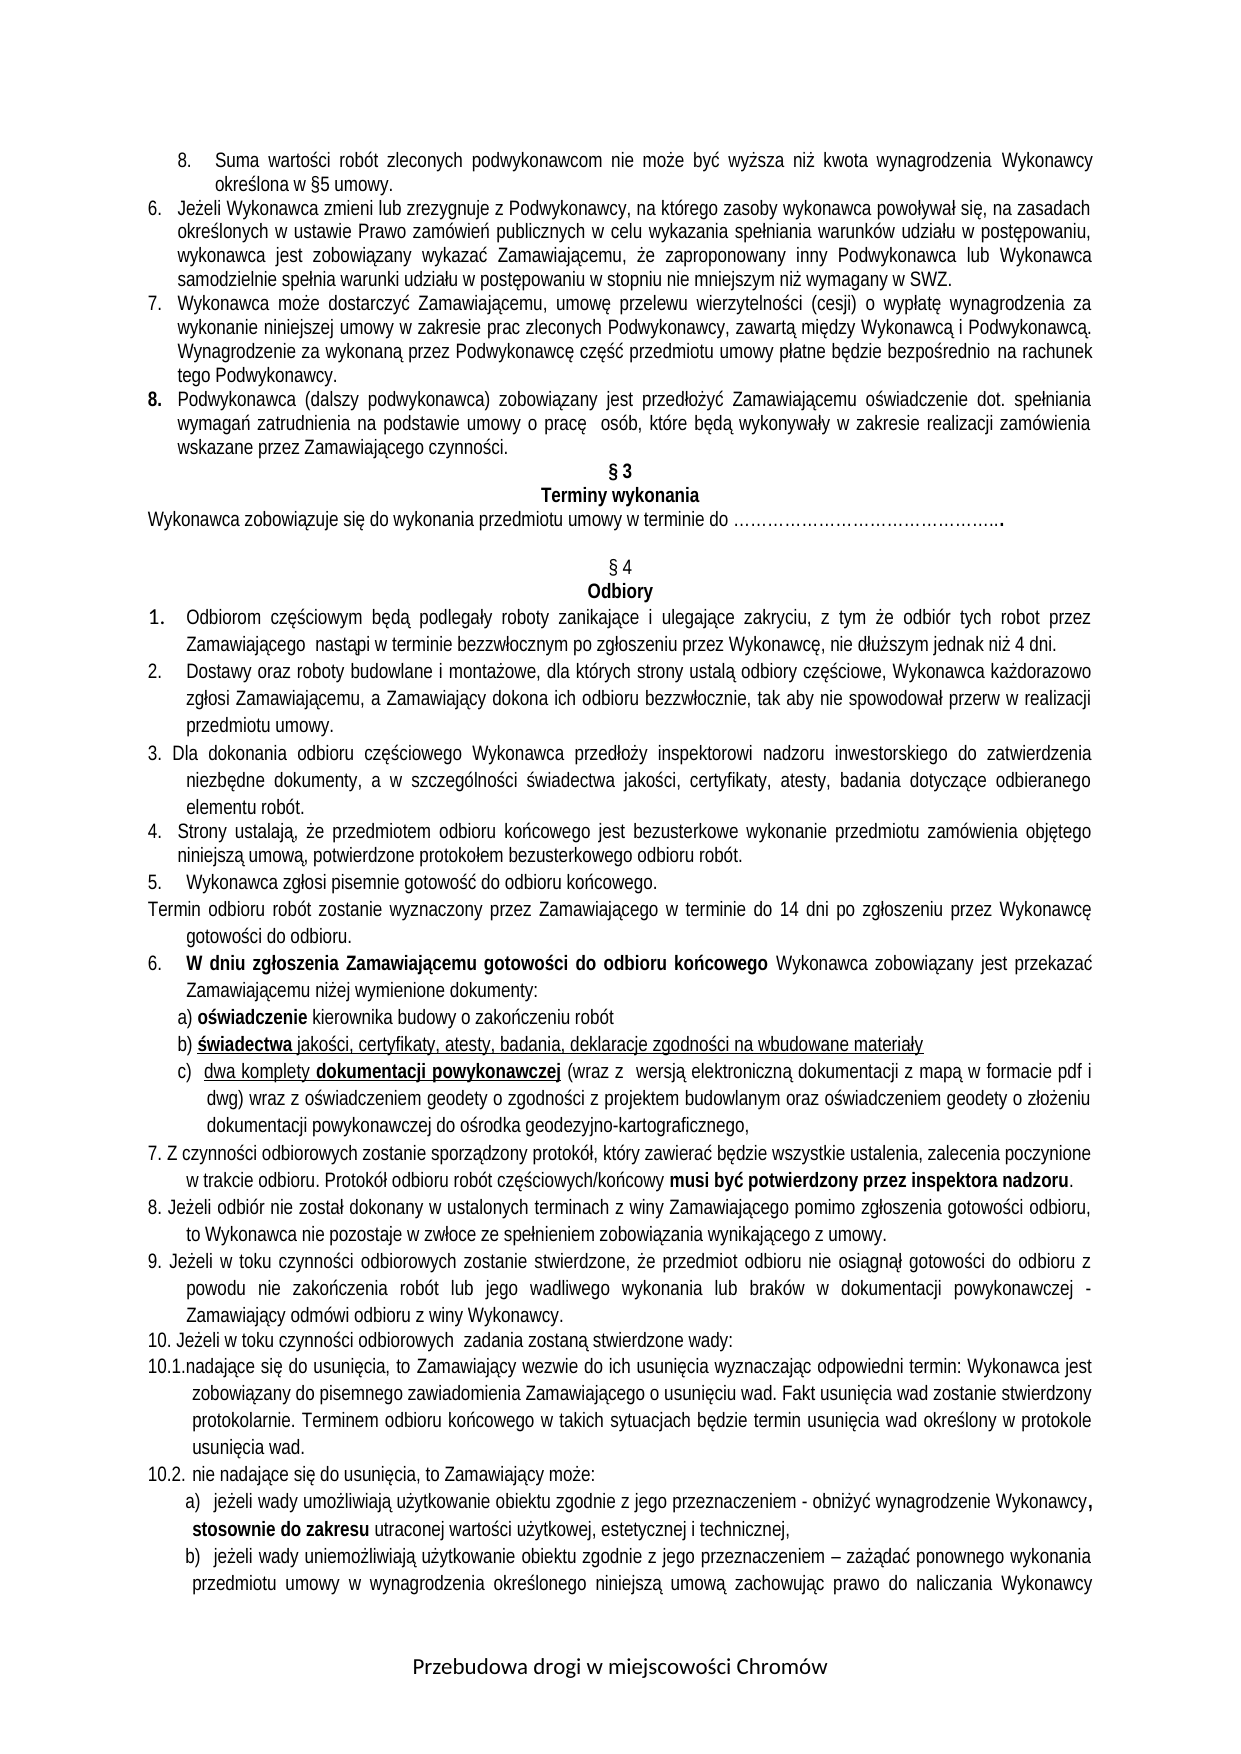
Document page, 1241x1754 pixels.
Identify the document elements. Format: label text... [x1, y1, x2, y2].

text 4. Strony ustalają, że przedmiotem odbioru końcowego jest bezusterkowe wykonanie przedmiotu zamówienia objętego niniejszą umową, potwierdzone protokołem bezusterkowego odbioru robót. [148, 819, 1093, 867]
text Terminy wykonania [148, 483, 1093, 507]
text a) jeżeli wady umożliwiają użytkowanie obiektu zgodnie z jego przeznaczeniem - obniżyć wynagrodzenie Wykonawcy, stosownie do zakresu utraconej wartości użytkowej, estetycznej i technicznej, [185, 1487, 1093, 1541]
text 3. Dla dokonania odbioru częściowego Wykonawca przedłoży inspektorowi nadzoru inwestorskiego do zatwierdzenia niezbędne dokumenty, a w szczególności świadectwa jakości, certyfikaty, atesty, badania dotyczące odbieranego elementu robót. [148, 738, 1093, 819]
list Wykonawca zgłosi pisemnie gotowość do odbioru końcowego. [148, 867, 1093, 894]
text 8. Jeżeli odbiór nie został dokonany w ustalonych terminach z winy Zamawiającego pomimo zgłoszenia gotowości odbioru, to Wykonawca nie pozostaje w zwłoce ze spełnieniem zobowiązania wynikającego z umowy. [148, 1192, 1093, 1247]
list Odbiorom częściowym będą podlegały roboty zanikające i ulegające zakryciu, z tym że odbiór tych robot przez Zamawiającego nastąpi w terminie bezzwłocznym po zgłoszeniu przez Wykonawcę, nie dłuższym jednak niż 4 dni. [148, 603, 1093, 657]
text 10.1.nadające się do usunięcia, to Zamawiający wezwie do ich usunięcia wyznaczając odpowiedni termin: Wykonawca jest zobowiązany do pisemnego zawiadomienia Zamawiającego o usunięciu wad. Fakt usunięcia wad zostanie stwierdzony protokolarnie. Terminem odbioru końcowego w takich sytuacjach będzie termin usunięcia wad określony w protokole usunięcia wad. [148, 1352, 1093, 1460]
list Jeżeli Wykonawca zmieni lub zrezygnuje z Podwykonawcy, na którego zasoby wykonawca powoływał się, na zasadach określonych w ustawie Prawo zamówień publicznych w celu wykazania spełniania warunków udziału w postępowaniu, wykonawca jest zobowiązany wykazać Zamawiającemu, że zaproponowany inny Podwykonawca lub Wykonawca samodzielnie spełnia warunki udziału w postępowaniu w stopniu nie mniejszym niż wymagany w SWZ. [148, 196, 1093, 291]
text 6. W dniu zgłoszenia Zamawiającemu gotowości do odbioru końcowego Wykonawca zobowiązany jest przekazać Zamawiającemu niżej wymienione dokumenty: [148, 949, 1093, 1003]
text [185, 1541, 1093, 1596]
text b) świadectwa jakości, certyfikaty, atesty, badania, deklaracje zgodności na wbudowane materiały [177, 1030, 1093, 1057]
text § 3 [148, 459, 1093, 483]
list Suma wartości robót zleconych podwykonawcom nie może być wyższa niż kwota wynagrodzenia Wykonawcy określona w §5 umowy. [177, 148, 1093, 196]
text 7. Z czynności odbiorowych zostanie sporządzony protokół, który zawierać będzie wszystkie ustalenia, zalecenia poczynione w trakcie odbioru. Protokół odbioru robót częściowych/końcowy musi być potwierdzony przez inspektora nadzoru. [148, 1138, 1093, 1192]
list Podwykonawca (dalszy podwykonawca) zobowiązany jest przedłożyć Zamawiającemu oświadczenie dot. spełniania wymagań zatrudnienia na podstawie umowy o pracę osób, które będą wykonywały w zakresie realizacji zamówienia wskazane przez Zamawiającego czynności. [148, 387, 1093, 459]
text Termin odbioru robót zostanie wyznaczony przez Zamawiającego w terminie do 14 dni po zgłoszeniu przez Wykonawcę gotowości do odbioru. [148, 894, 1093, 949]
text 9. Jeżeli w toku czynności odbiorowych zostanie stwierdzone, że przedmiot odbioru nie osiągnął gotowości do odbioru z powodu nie zakończenia robót lub jego wadliwego wykonania lub braków w dokumentacji powykonawczej - Zamawiający odmówi odbioru z winy Wykonawcy. [148, 1247, 1093, 1328]
text 10.2. nie nadające się do usunięcia, to Zamawiający może: [148, 1460, 1093, 1487]
text Odbiory [148, 579, 1093, 603]
text 10. Jeżeli w toku czynności odbiorowych zadania zostaną stwierdzone wady: [148, 1328, 1093, 1352]
text a) oświadczenie kierownika budowy o zakończeniu robót [177, 1003, 1093, 1030]
list Wykonawca może dostarczyć Zamawiającemu, umowę przelewu wierzytelności (cesji) o wypłatę wynagrodzenia za wykonanie niniejszej umowy w zakresie prac zleconych Podwykonawcy, zawartą między Wykonawcą i Podwykonawcą. Wynagrodzenie za wykonaną przez Podwykonawcę część przedmiotu umowy płatne będzie bezpośrednio na rachunek tego Podwykonawcy. [148, 291, 1093, 387]
text Wykonawca zobowiązuje się do wykonania przedmiotu umowy w terminie do ………………………………………... [148, 507, 1093, 531]
list dwa komplety dokumentacji powykonawczej (wraz z wersją elektroniczną dokumentacji z mapą w formacie pdf i dwg) wraz z oświadczeniem geodety o zgodności z projektem budowlanym oraz oświadczeniem geodety o złożeniu dokumentacji powykonawczej do ośrodka geodezyjno-kartograficznego, [177, 1057, 1093, 1138]
text § 4 [148, 555, 1093, 579]
text 2. Dostawy oraz roboty budowlane i montażowe, dla których strony ustalą odbiory częściowe, Wykonawca każdorazowo zgłosi Zamawiającemu, a Zamawiający dokona ich odbioru bezzwłocznie, tak aby nie spowodował przerw w realizacji przedmiotu umowy. [148, 657, 1093, 738]
